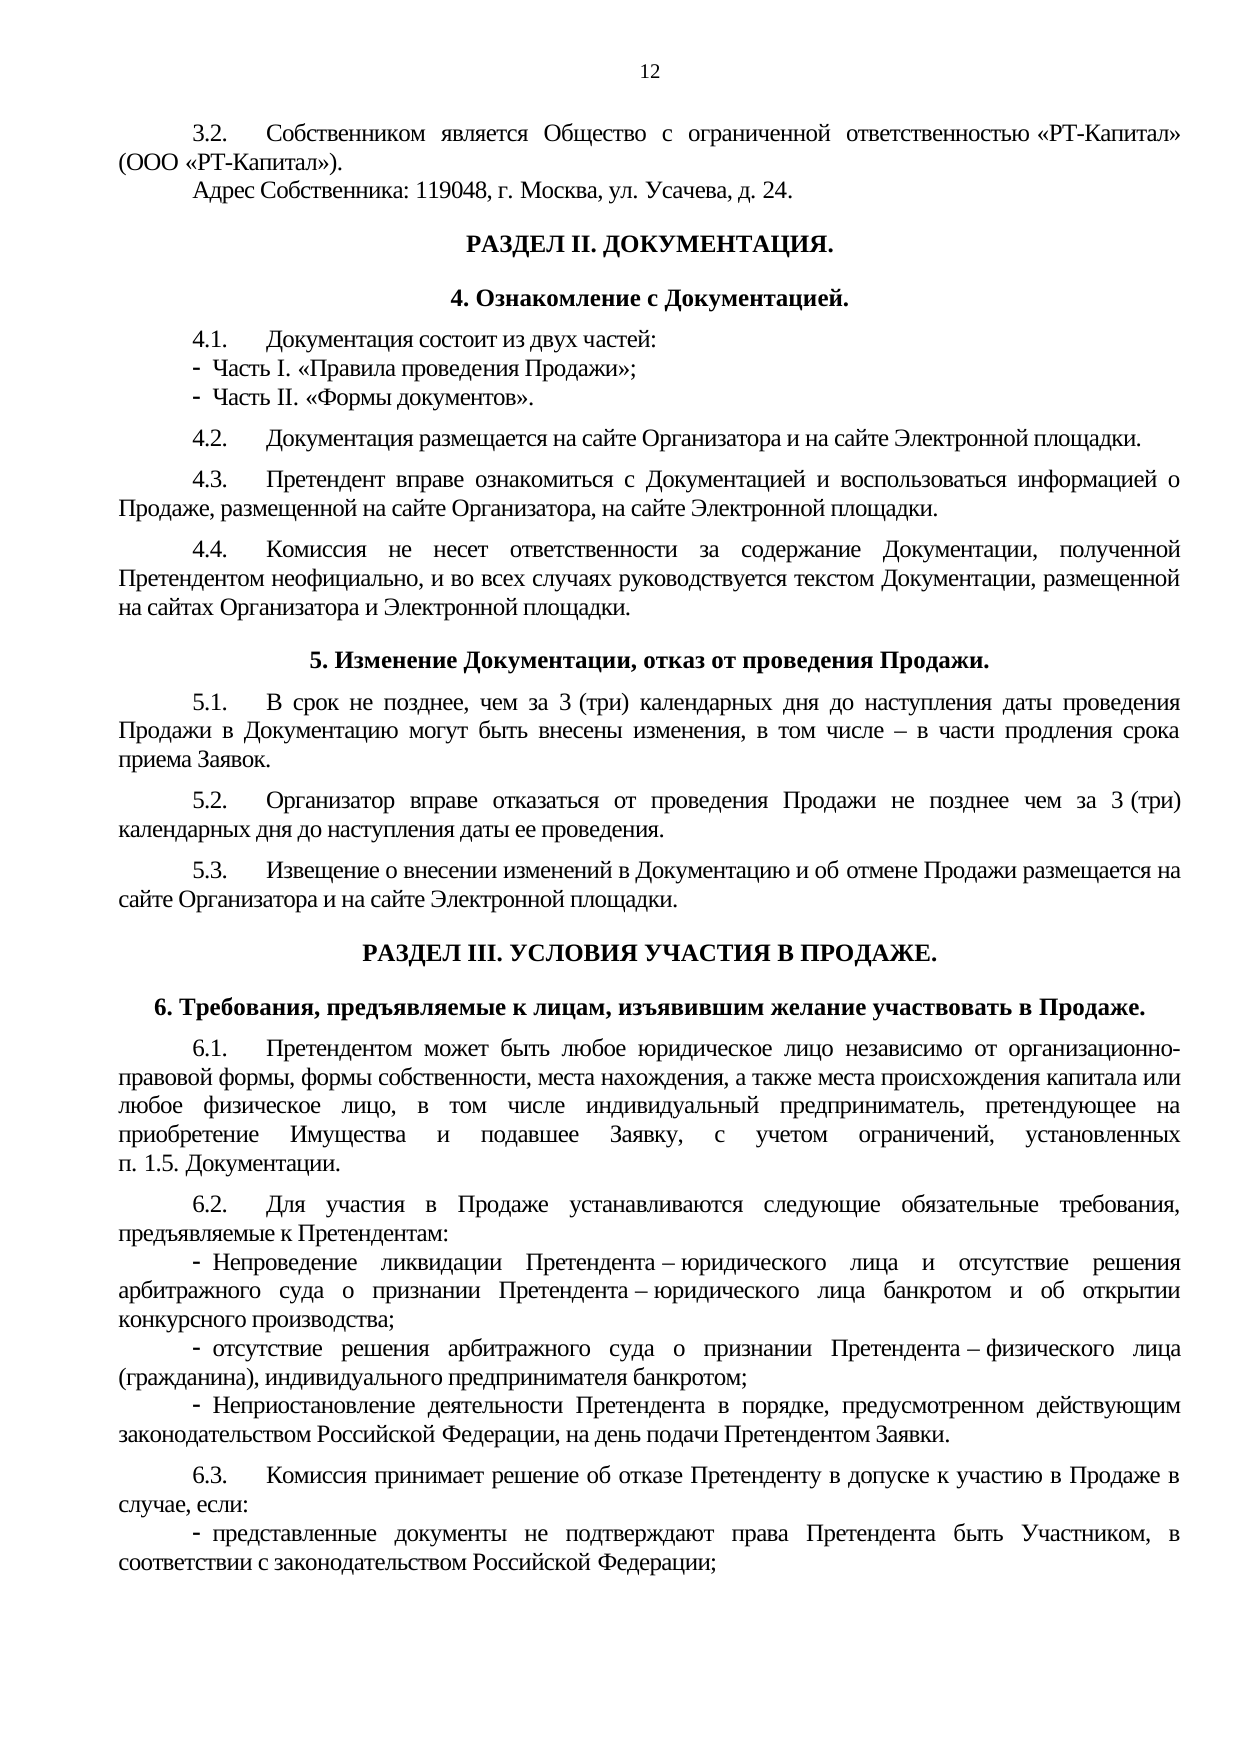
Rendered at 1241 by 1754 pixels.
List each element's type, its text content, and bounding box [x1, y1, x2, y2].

list Непроведение ликвидации Претендента – юридического лица и отсутствие решения арбитражного суда о признании Претендента – юридического лица банкротом и об открытии конкурсного производства; [118, 1247, 1181, 1333]
text Адрес Собственника: 119048, г. Москва, ул. Усачева, д. 24. [118, 176, 1181, 204]
list Претендент вправе ознакомиться с Документацией и воспользоваться информацией о Продаже, размещенной на сайте Организатора, на сайте Электронной площадки. [118, 464, 1181, 522]
list Требования, предъявляемые к лицам, изъявившим желание участвовать в Продаже. [118, 992, 1181, 1021]
list Для участия в Продаже устанавливаются следующие обязательные требования, предъявляемые к Претендентам: [118, 1189, 1181, 1247]
list ДОКУМЕНТАЦИЯ. [118, 229, 1181, 258]
list УСЛОВИЯ УЧАСТИЯ В ПРОДАЖЕ. [118, 938, 1181, 967]
list В срок не позднее, чем за 3 (три) календарных дня до наступления даты проведения Продажи в Документацию могут быть внесены изменения, в том числе – в части продления срока приема Заявок. [118, 687, 1181, 773]
list Ознакомление с Документацией. [118, 283, 1181, 312]
list Изменение Документации, отказ от проведения Продажи. [118, 646, 1181, 674]
list представленные документы не подтверждают права Претендента быть Участником, в соответствии с законодательством Российской Федерации; [118, 1518, 1181, 1576]
list Организатор вправе отказаться от проведения Продажи не позднее чем за 3 (три) календарных дня до наступления даты ее проведения. [118, 786, 1181, 843]
list Неприостановление деятельности Претендента в порядке, предусмотренном действующим законодательством Российской Федерации, на день подачи Претендентом Заявки. [118, 1391, 1181, 1448]
list Документация размещается на сайте Организатора и на сайте Электронной площадки. [118, 423, 1181, 452]
list Комиссия не несет ответственности за содержание Документации, полученной Претендентом неофициально, и во всех случаях руководствуется текстом Документации, размещенной на сайтах Организатора и Электронной площадки. [118, 534, 1181, 621]
list отсутствие решения арбитражного суда о признании Претендента – физического лица (гражданина), индивидуального предпринимателя банкротом; [118, 1333, 1181, 1391]
list Претендентом может быть любое юридическое лицо независимо от организационно-правовой формы, формы собственности, места нахождения, а также места происхождения капитала или любое физическое лицо, в том числе индивидуальный предприниматель, претендующее на приобретение Имущества и подавшее Заявку, с учетом ограничений, установленных п. 1.5. Документации. [118, 1033, 1181, 1177]
list Собственником является Общество с ограниченной ответственностью «РТ-Капитал» (ООО «РТ-Капитал»). [118, 118, 1181, 176]
list Документация состоит из двух частей: [118, 324, 1181, 353]
list Комиссия принимает решение об отказе Претенденту в допуске к участию в Продаже в случае, если: [118, 1461, 1181, 1518]
list Извещение о внесении изменений в Документацию и об отмене Продажи размещается на сайте Организатора и на сайте Электронной площадки. [118, 856, 1181, 913]
list Часть I. «Правила проведения Продажи»; [118, 353, 1181, 382]
list Часть II. «Формы документов». [118, 382, 1181, 411]
